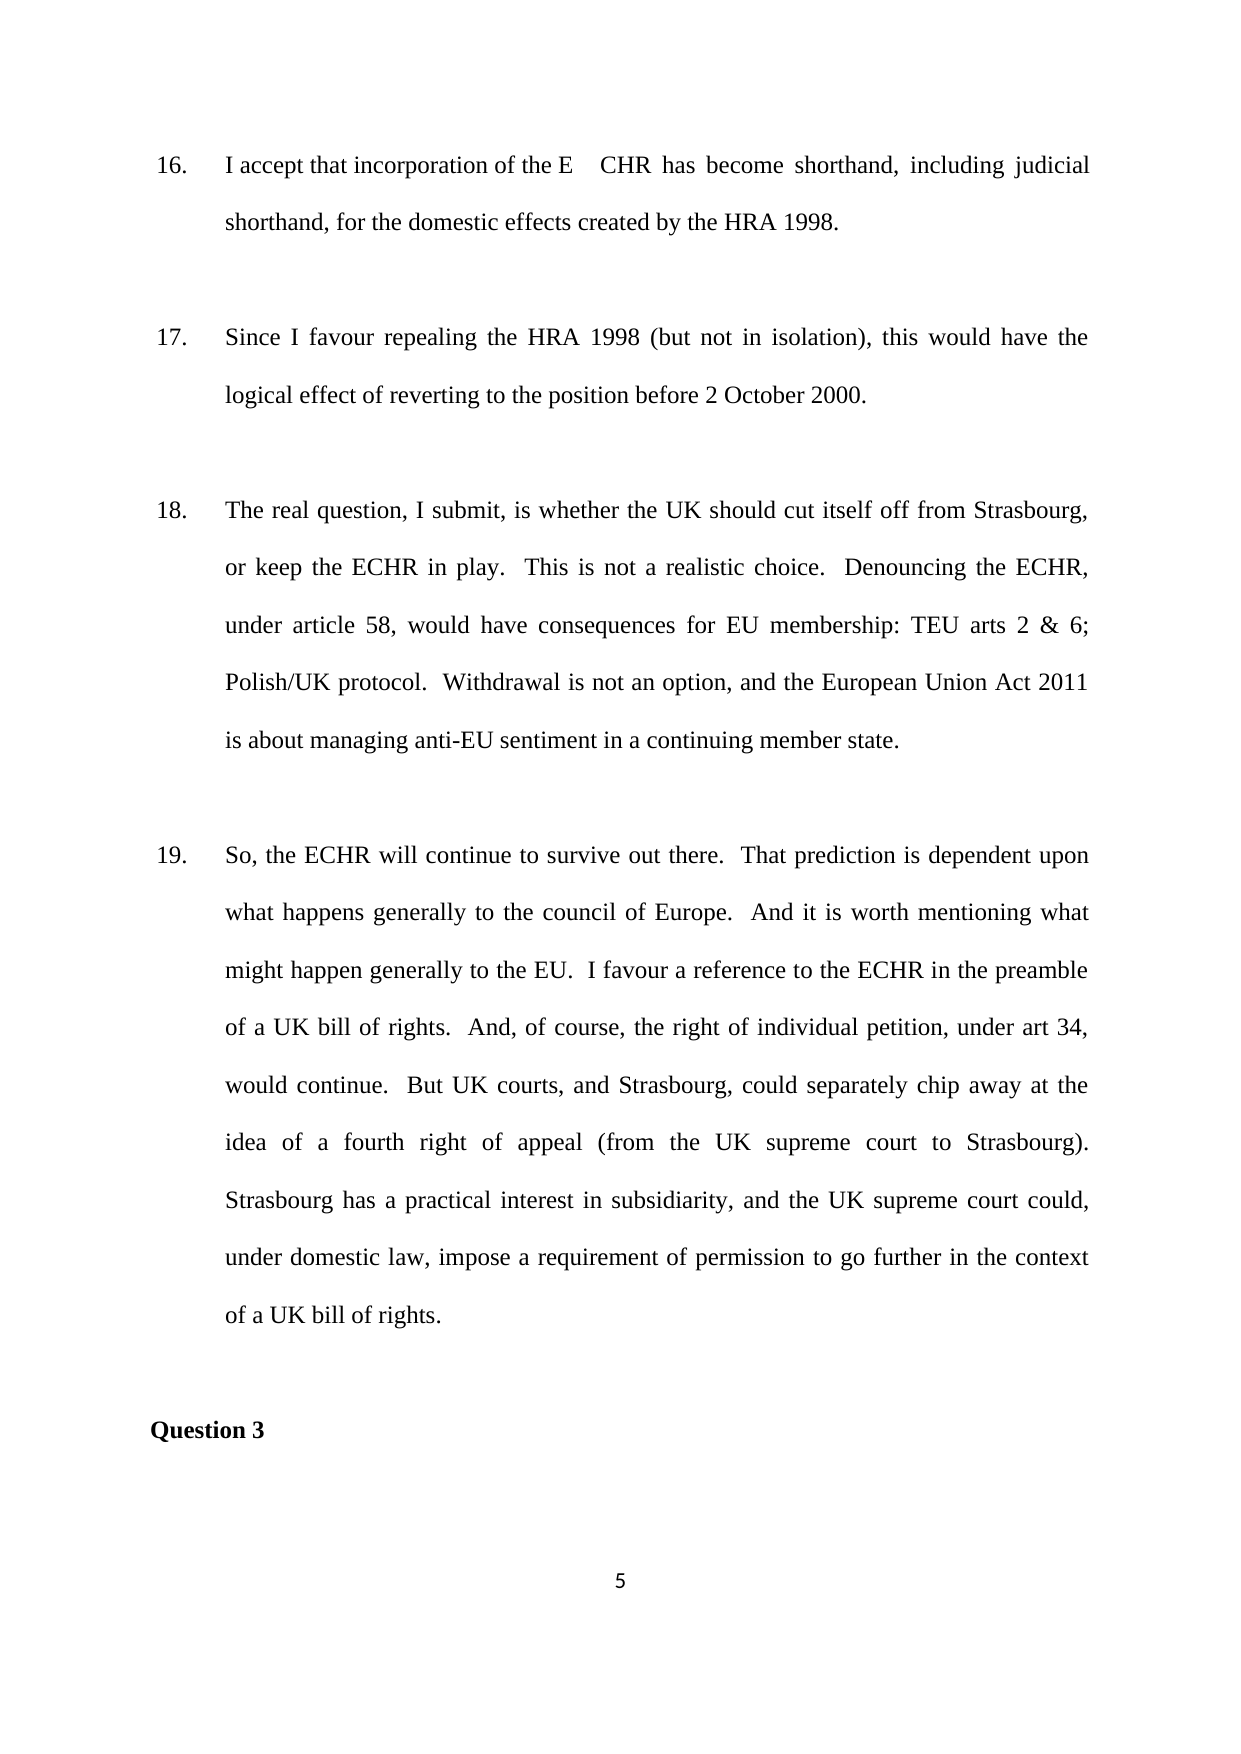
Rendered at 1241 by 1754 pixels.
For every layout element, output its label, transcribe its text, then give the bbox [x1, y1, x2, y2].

list Since I favour repealing the HRA 1998 (but not in isolation), this would have the logical effect of reverting to the position before 2 October 2000. [187, 322, 1090, 409]
list So, the ECHR will continue to survive out there. That prediction is dependent upon what happens generally to the council of Europe. And it is worth mentioning what might happen generally to the EU. I favour a reference to the ECHR in the preamble of a UK bill of rights. And, of course, the right of individual petition, under art 34, would continue. But UK courts, and Strasbourg, could separately chip away at the idea of a fourth right of appeal (from the UK supreme court to Strasbourg). Strasbourg has a practical interest in subsidiarity, and the UK supreme court could, under domestic law, impose a requirement of permission to go further in the context of a UK bill of rights. [187, 840, 1090, 1329]
text Question 3 [150, 1415, 1090, 1444]
list The real question, I submit, is whether the UK should cut itself off from Strasbourg, or keep the ECHR in play. This is not a realistic choice. Denouncing the ECHR, under article 58, would have consequences for EU membership: TEU arts 2 & 6; Polish/UK protocol. Withdrawal is not an option, and the European Union Act 2011 is about managing anti-EU sentiment in a continuing member state. [187, 495, 1090, 754]
list I accept that incorporation of the E CHR has become shorthand, including judicial shorthand, for the domestic effects created by the HRA 1998. [187, 150, 1090, 236]
